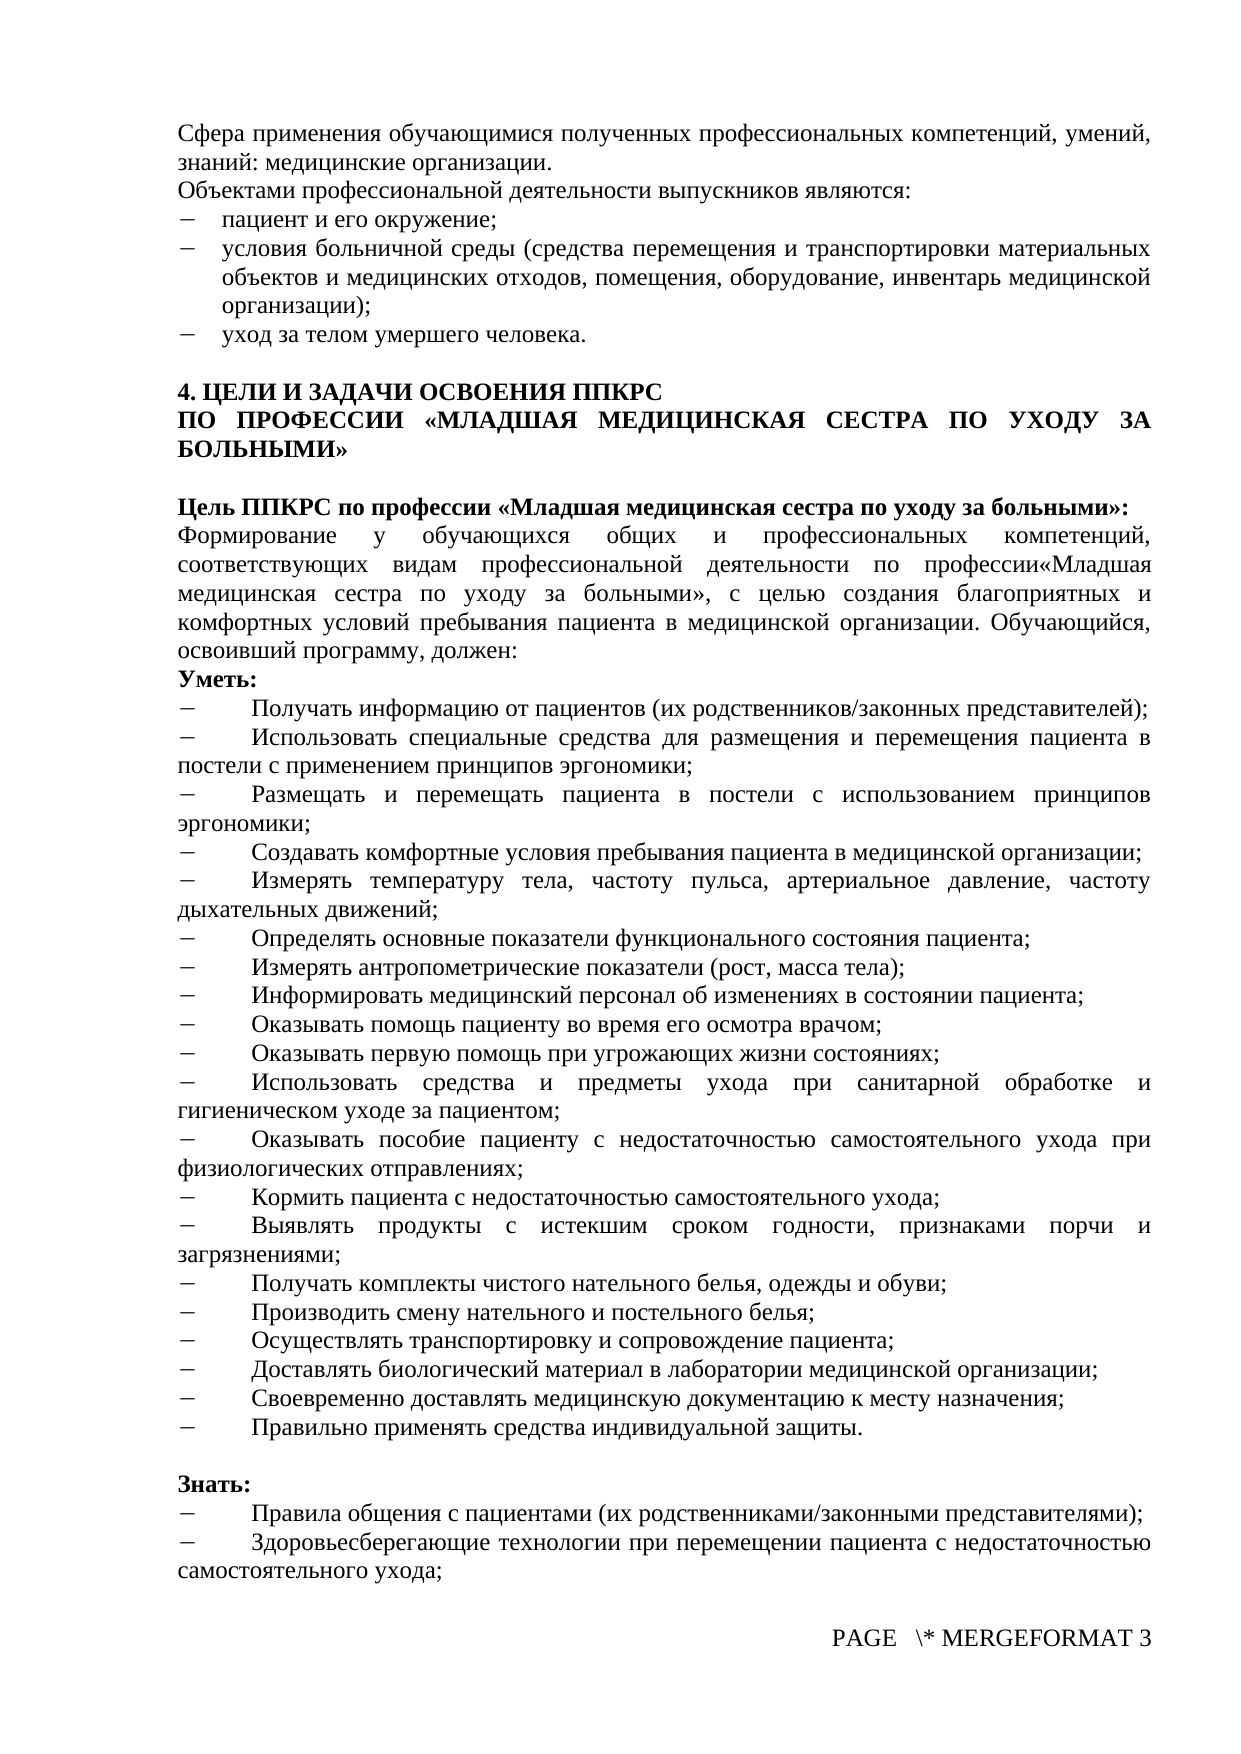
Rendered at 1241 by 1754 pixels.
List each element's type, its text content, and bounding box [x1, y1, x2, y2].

list Производить смену нательного и постельного белья; [177, 1297, 1152, 1326]
list Кормить пациента с недостаточностью самостоятельного ухода; [177, 1182, 1152, 1211]
list Получать комплекты чистого нательного белья, одежды и обуви; [177, 1268, 1152, 1297]
list Измерять антропометрические показатели (рост, масса тела); [177, 952, 1152, 981]
list Использовать средства и предметы ухода при санитарной обработке и гигиеническом уходе за пациентом; [177, 1067, 1152, 1124]
list Создавать комфортные условия пребывания пациента в медицинской организации; [177, 837, 1152, 866]
list условия больничной среды (средства перемещения и транспортировки материальных объектов и медицинских отходов, помещения, оборудование, инвентарь медицинской организации); [177, 233, 1152, 319]
text Знать: [177, 1469, 1152, 1498]
list Своевременно доставлять медицинскую документацию к месту назначения; [177, 1383, 1152, 1412]
list Оказывать первую помощь при угрожающих жизни состояниях; [177, 1038, 1152, 1067]
list Осуществлять транспортировку и сопровождение пациента; [177, 1326, 1152, 1354]
list Размещать и перемещать пациента в постели с использованием принципов эргономики; [177, 779, 1152, 837]
text Уметь: [177, 664, 1152, 693]
text Формирование у обучающихся общих и профессиональных компетенций, соответствующих видам профессиональной деятельности по профессии«Младшая медицинская сестра по уходу за больными», с целью создания благоприятных и комфортных условий пребывания пациента в медицинской организации. Обучающийся, освоивший программу, должен: [177, 521, 1152, 664]
list Измерять температуру тела, частоту пульса, артериальное давление, частоту дыхательных движений; [177, 866, 1152, 923]
list Правильно применять средства индивидуальной защиты. [177, 1412, 1152, 1441]
list Оказывать помощь пациенту во время его осмотра врачом; [177, 1009, 1152, 1038]
list пациент и его окружение; [177, 204, 1152, 233]
list Доставлять биологический материал в лаборатории медицинской организации; [177, 1354, 1152, 1383]
list Получать информацию от пациентов (их родственников/законных представителей); [177, 693, 1152, 722]
text ПО ПРОФЕССИИ «МЛАДШАЯ МЕДИЦИНСКАЯ СЕСТРА ПО УХОДУ ЗА БОЛЬНЫМИ» [177, 406, 1152, 463]
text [177, 118, 1152, 176]
list Здоровьесберегающие технологии при перемещении пациента с недостаточностью самостоятельного ухода; [177, 1527, 1152, 1584]
list Информировать медицинский персонал об изменениях в состоянии пациента; [177, 981, 1152, 1009]
list Оказывать пособие пациенту с недостаточностью самостоятельного ухода при физиологических отправлениях; [177, 1124, 1152, 1182]
text Объектами профессиональной деятельности выпускников являются: [177, 176, 1152, 204]
list Выявлять продукты с истекшим сроком годности, признаками порчи и загрязнениями; [177, 1211, 1152, 1268]
list уход за телом умершего человека. [177, 319, 1152, 348]
list Определять основные показатели функционального состояния пациента; [177, 923, 1152, 952]
list Правила общения с пациентами (их родственниками/законными представителями); [177, 1498, 1152, 1527]
text 4. ЦЕЛИ И ЗАДАЧИ ОСВОЕНИЯ ППКРС [177, 377, 1152, 406]
list Использовать специальные средства для размещения и перемещения пациента в постели с применением принципов эргономики; [177, 722, 1152, 779]
text Цель ППКРС по профессии «Младшая медицинская сестра по уходу за больными»: [177, 492, 1152, 521]
